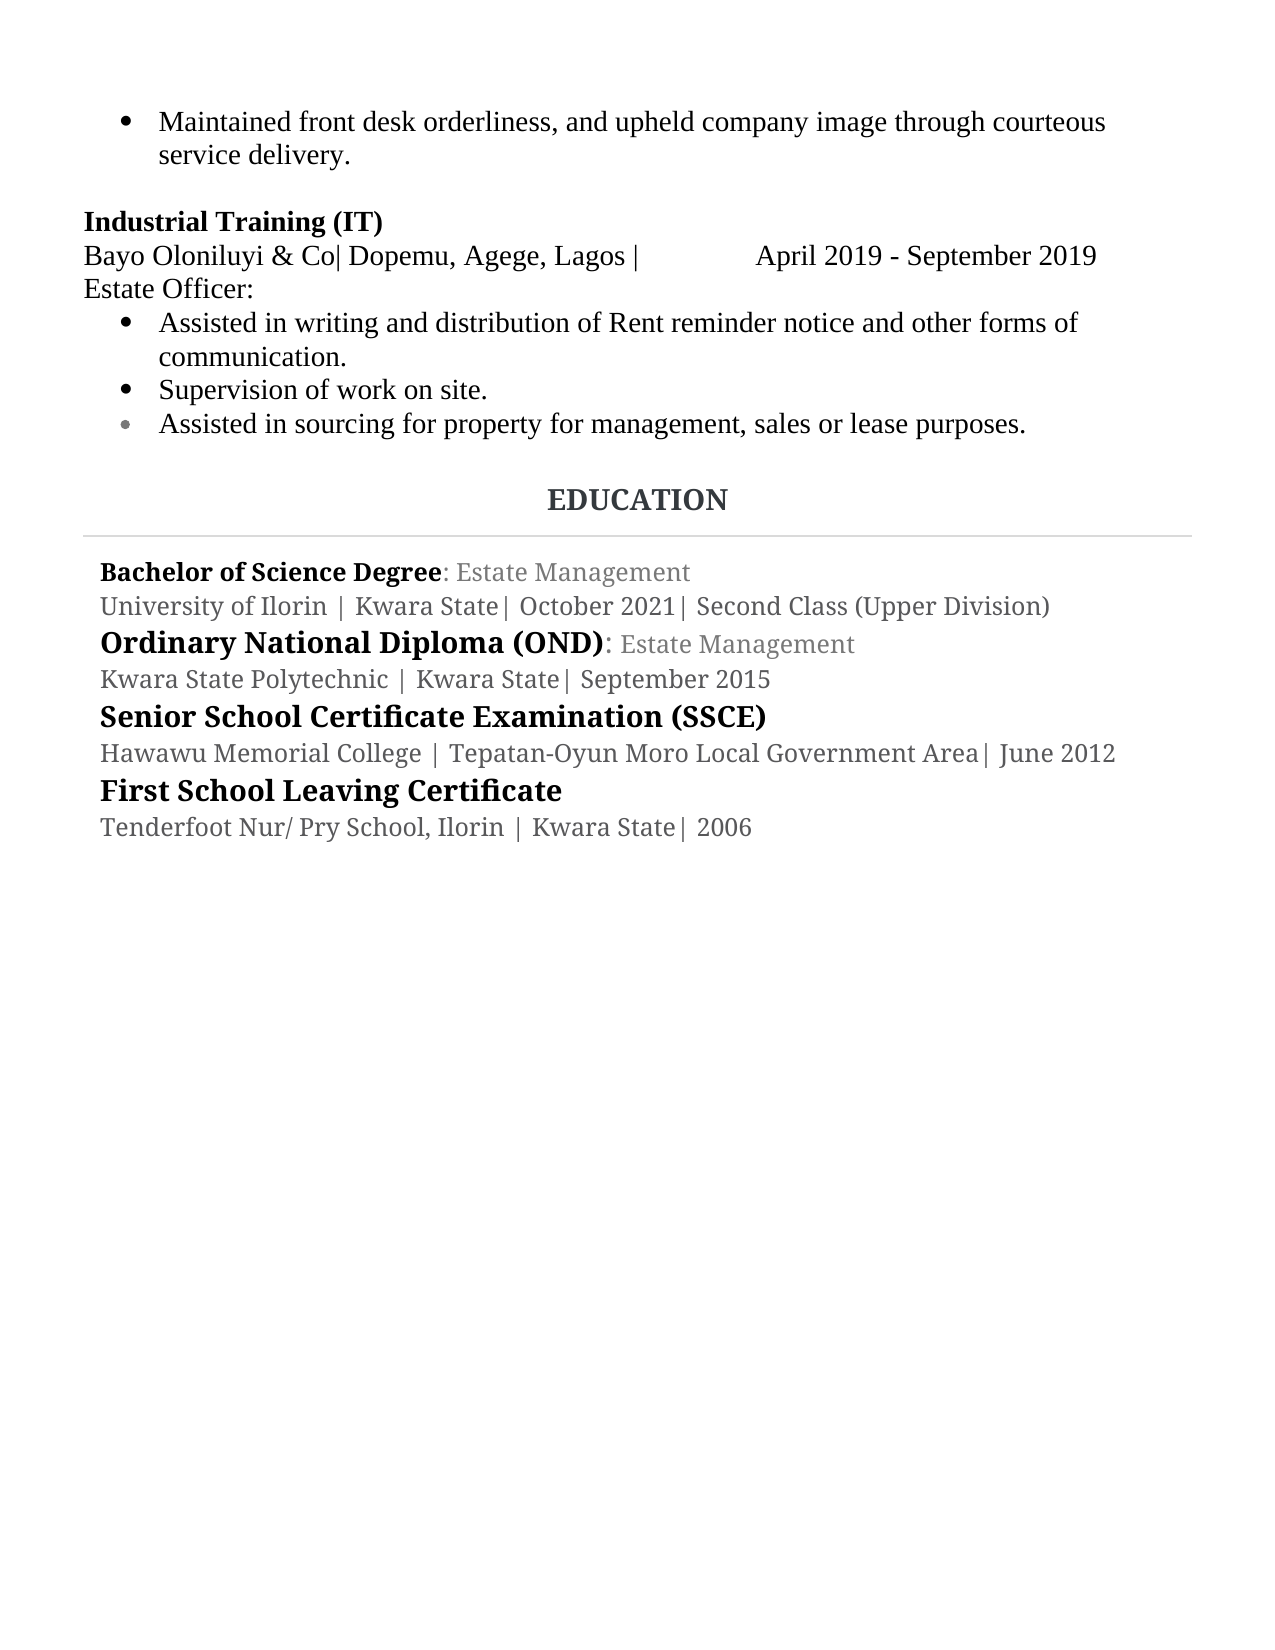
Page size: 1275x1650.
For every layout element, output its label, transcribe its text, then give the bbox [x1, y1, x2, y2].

title Education [83, 471, 1192, 535]
text First School Leaving Certificate [100, 770, 1192, 809]
text University of Ilorin | | Kwara State| October 2021| Second Class (Upper Division) [100, 588, 1192, 622]
list Maintained front desk orderliness, and upheld company image through courteous service delivery. [121, 104, 1192, 171]
list Bayo Oloniluyi & Co| Dopemu, Agege, Lagos | April 2019 - September 2019 [83, 238, 1192, 272]
list Supervision of work on site. [121, 372, 1192, 406]
text Tenderfoot Nur/ Pry School, Ilorin | | Kwara State| 2006 [100, 809, 1192, 843]
text Bachelor of Science Degree: Estate Management [100, 554, 1192, 588]
list Assisted in sourcing for property for management, sales or lease purposes. [121, 406, 1192, 439]
list Assisted in writing and distribution of Rent reminder notice and other forms of communication. [121, 305, 1192, 372]
text Kwara State Polytechnic | | Kwara State| September 2015 [100, 662, 1192, 696]
text Ordinary National Diploma (OND): Estate Management [100, 622, 1192, 662]
text Hawawu Memorial College | | Tepatan-Oyun Moro Local Government Area| June 2012 [100, 736, 1192, 770]
text Senior School Certificate Examination (SSCE) [100, 696, 1192, 736]
list Industrial Training (IT) [83, 204, 1192, 238]
list Estate Officer: [83, 272, 1192, 305]
